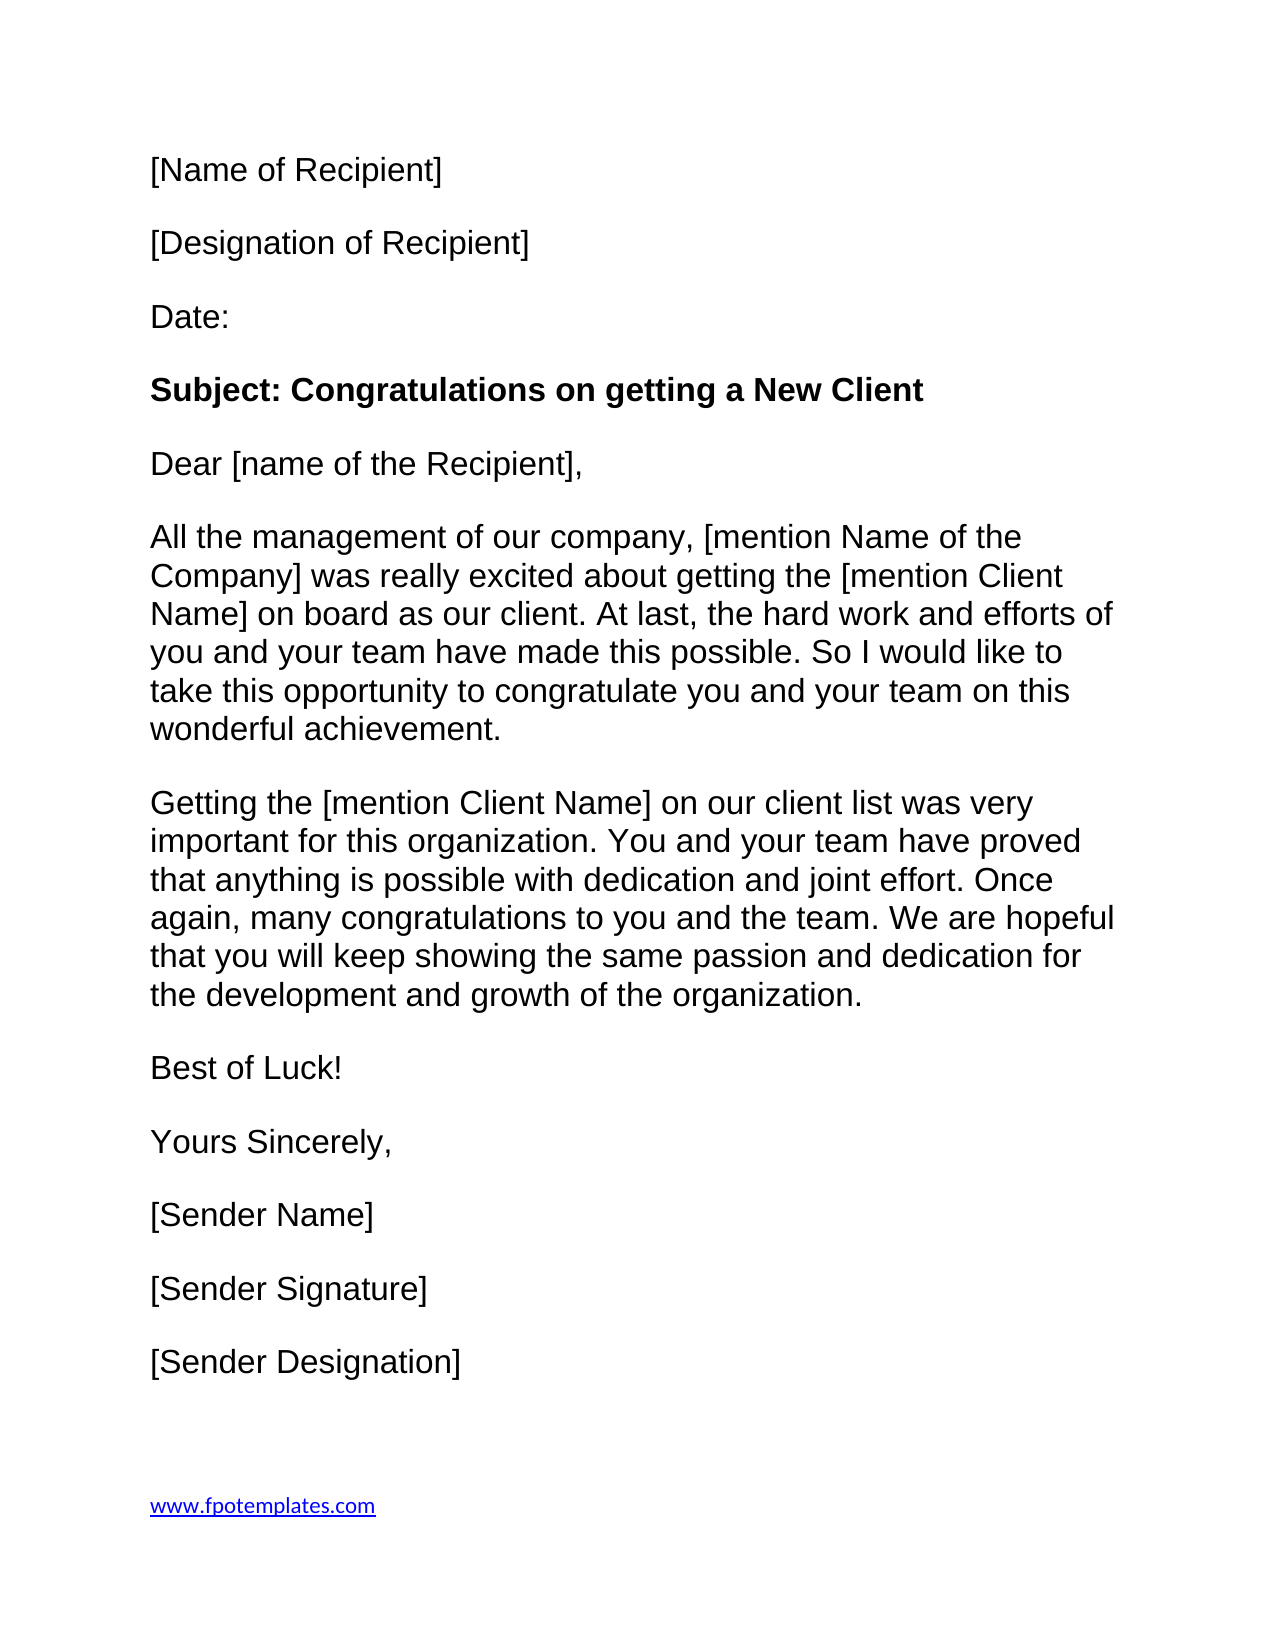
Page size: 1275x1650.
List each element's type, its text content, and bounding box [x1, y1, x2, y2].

text [Name of Recipient] [150, 150, 1125, 188]
text Getting the [mention Client Name] on our client list was very important for this organization. You and your team have proved that anything is possible with dedication and joint effort. Once again, many congratulations to you and the team. We are hopeful that you will keep showing the same passion and dedication for the development and growth of the organization. [150, 783, 1125, 1013]
text Yours Sincerely, [150, 1122, 1125, 1160]
text Dear [name of the Recipient], [150, 444, 1125, 482]
text Best of Luck! [150, 1048, 1125, 1087]
text [Designation of Recipient] [150, 223, 1125, 262]
text [Sender Designation] [150, 1342, 1125, 1381]
text [Sender Signature] [150, 1269, 1125, 1307]
text Subject: Congratulations on getting a New Client [150, 370, 1125, 409]
text Date: [150, 297, 1125, 335]
text All the management of our company, [mention Name of the Company] was really excited about getting the [mention Client Name] on board as our client. At last, the hard work and efforts of you and your team have made this possible. So I would like to take this opportunity to congratulate you and your team on this wonderful achievement. [150, 517, 1125, 748]
text [Sender Name] [150, 1195, 1125, 1234]
